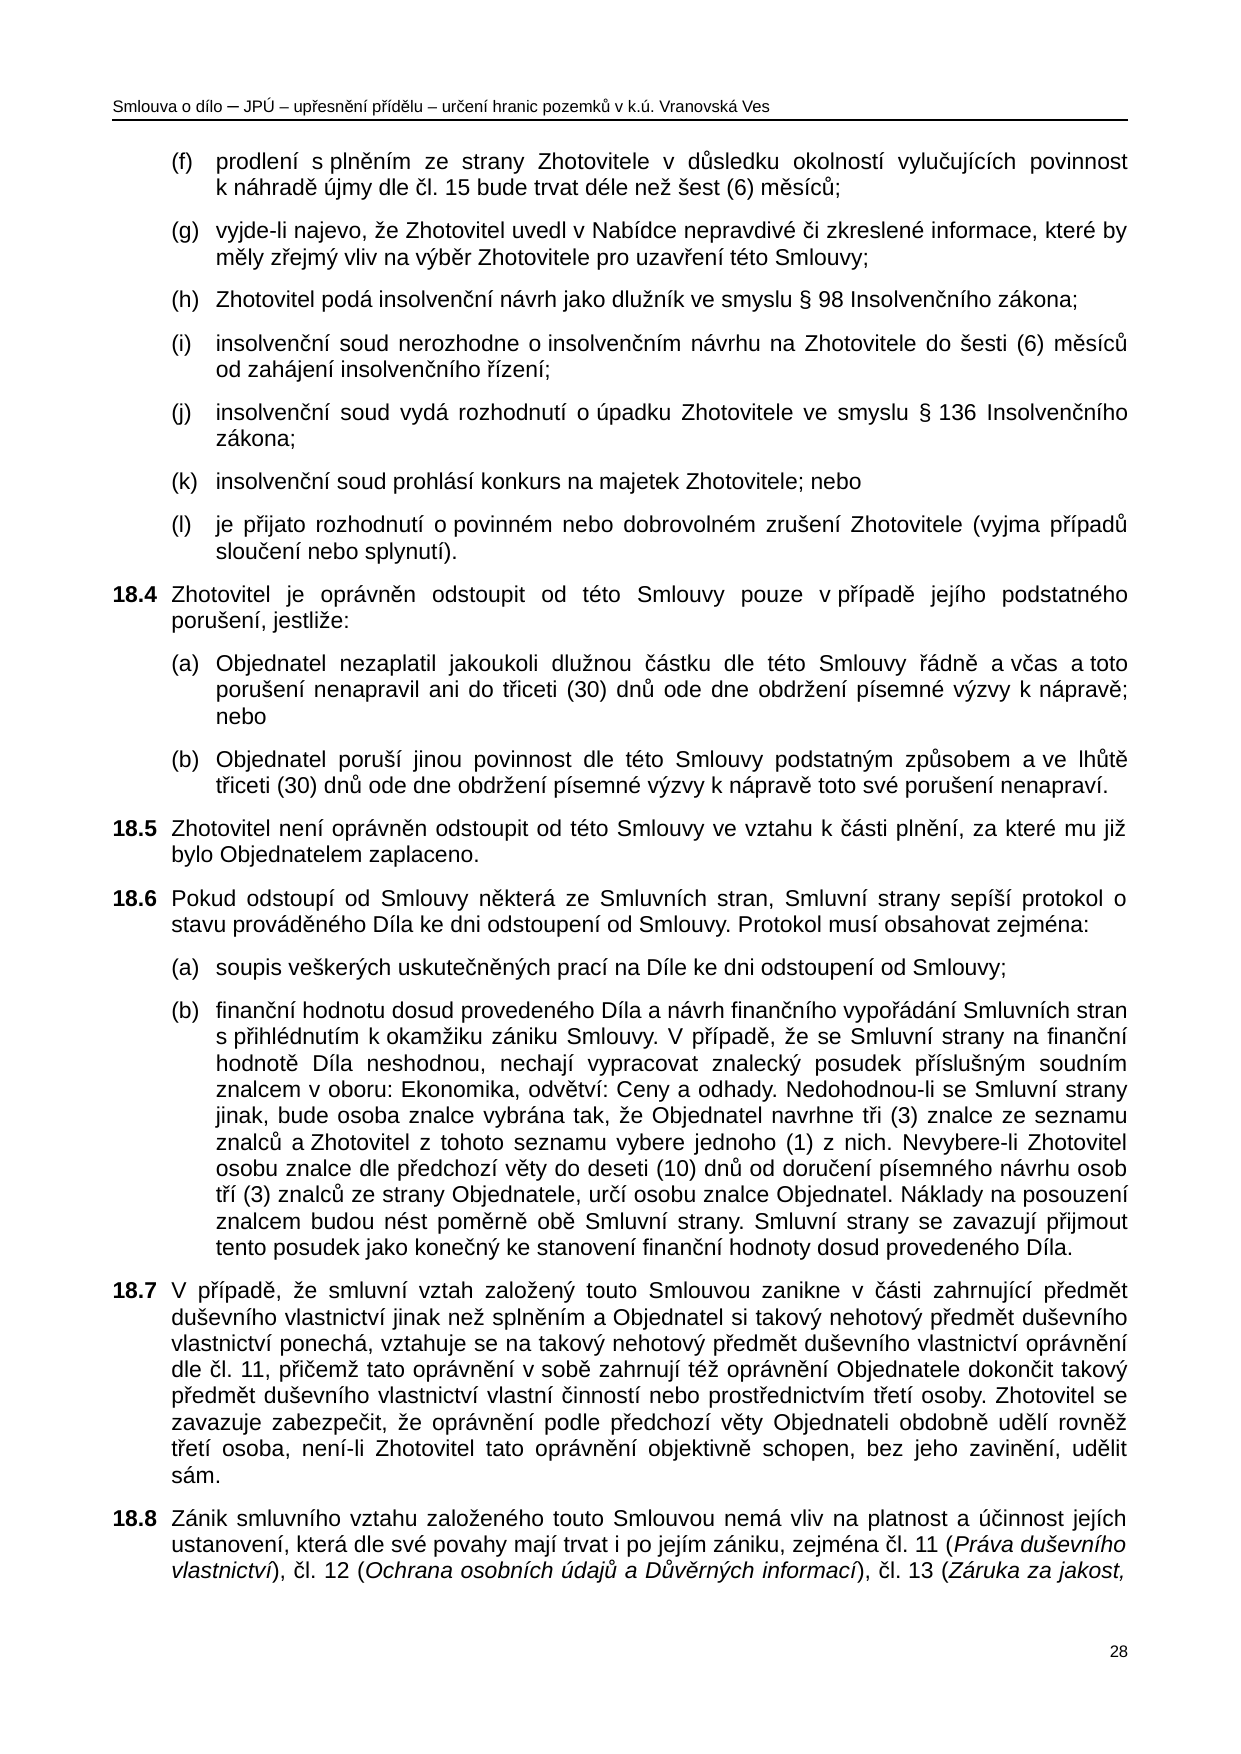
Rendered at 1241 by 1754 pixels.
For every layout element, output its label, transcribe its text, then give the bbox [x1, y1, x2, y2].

list soupis veškerých uskutečněných prací na Díle ke dni odstoupení od Smlouvy; [171, 954, 1128, 980]
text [112, 1504, 1128, 1584]
text vyjde-li najevo, že Zhotovitel uvedl v Nabídce nepravdivé či zkreslené informace, které by měly zřejmý vliv na výběr Zhotovitele pro uzavření této Smlouvy; [171, 217, 1128, 270]
text Objednatel poruší jinou povinnost dle této Smlouvy podstatným způsobem a ve lhůtě třiceti (30) dnů ode dne obdržení písemné výzvy k nápravě toto své porušení nenapraví. [171, 746, 1128, 798]
text insolvenční soud nerozhodne o insolvenčním návrhu na Zhotovitele do šesti (6) měsíců od zahájení insolvenčního řízení; [171, 329, 1128, 382]
text insolvenční soud prohlásí konkurs na majetek Zhotovitele; nebo [171, 468, 1128, 494]
list finanční hodnotu dosud provedeného Díla a návrh finančního vypořádání Smluvních stran s přihlédnutím k okamžiku zániku Smlouvy. V případě, že se Smluvní strany na finanční hodnotě Díla neshodnou, nechají vypracovat znalecký posudek příslušným soudním znalcem v oboru: Ekonomika, odvětví: Ceny a odhady. Nedohodnou-li se Smluvní strany jinak, bude osoba znalce vybrána tak, že Objednatel navrhne tři (3) znalce ze seznamu znalců a Zhotovitel z tohoto seznamu vybere jednoho (1) z nich. Nevybere-li Zhotovitel osobu znalce dle předchozí věty do deseti (10) dnů od doručení písemného návrhu osob tří (3) znalců ze strany Objednatele, určí osobu znalce Objednatel. Náklady na posouzení znalcem budou nést poměrně obě Smluvní strany. Smluvní strany se zavazují přijmout tento posudek jako konečný ke stanovení finanční hodnoty dosud provedeného Díla. [171, 997, 1128, 1260]
text Zhotovitel podá insolvenční návrh jako dlužník ve smyslu § 98 Insolvenčního zákona; [171, 286, 1128, 313]
text Pokud odstoupí od Smlouvy některá ze Smluvních stran, Smluvní strany sepíší protokol o stavu prováděného Díla ke dni odstoupení od Smlouvy. Protokol musí obsahovat zejména: [112, 884, 1128, 937]
text insolvenční soud vydá rozhodnutí o úpadku Zhotovitele ve smyslu § 136 Insolvenčního zákona; [171, 399, 1128, 452]
text Zhotovitel není oprávněn odstoupit od této Smlouvy ve vztahu k části plnění, za které mu již bylo Objednatelem zaplaceno. [112, 815, 1128, 868]
text je přijato rozhodnutí o povinném nebo dobrovolném zrušení Zhotovitele (vyjma případů sloučení nebo splynutí). [171, 511, 1128, 564]
text Zhotovitel je oprávněn odstoupit od této Smlouvy pouze v případě jejího podstatného porušení, jestliže: [112, 581, 1128, 633]
list Objednatel nezaplatil jakoukoli dlužnou částku dle této Smlouvy řádně a včas a toto porušení nenapravil ani do třiceti (30) dnů ode dne obdržení písemné výzvy k nápravě; nebo [171, 650, 1128, 729]
text V případě, že smluvní vztah založený touto Smlouvou zanikne v části zahrnující předmět duševního vlastnictví jinak než splněním a Objednatel si takový nehotový předmět duševního vlastnictví ponechá, vztahuje se na takový nehotový předmět duševního vlastnictví oprávnění dle čl. 11, přičemž tato oprávnění v sobě zahrnují též oprávnění Objednatele dokončit takový předmět duševního vlastnictví vlastní činností nebo prostřednictvím třetí osoby. Zhotovitel se zavazuje zabezpečit, že oprávnění podle předchozí věty Objednateli obdobně udělí rovněž třetí osoba, není-li Zhotovitel tato oprávnění objektivně schopen, bez jeho zavinění, udělit sám. [112, 1277, 1128, 1488]
text prodlení s plněním ze strany Zhotovitele v důsledku okolností vylučujících povinnost k náhradě újmy dle čl. 15 bude trvat déle než šest (6) měsíců; [171, 148, 1128, 200]
